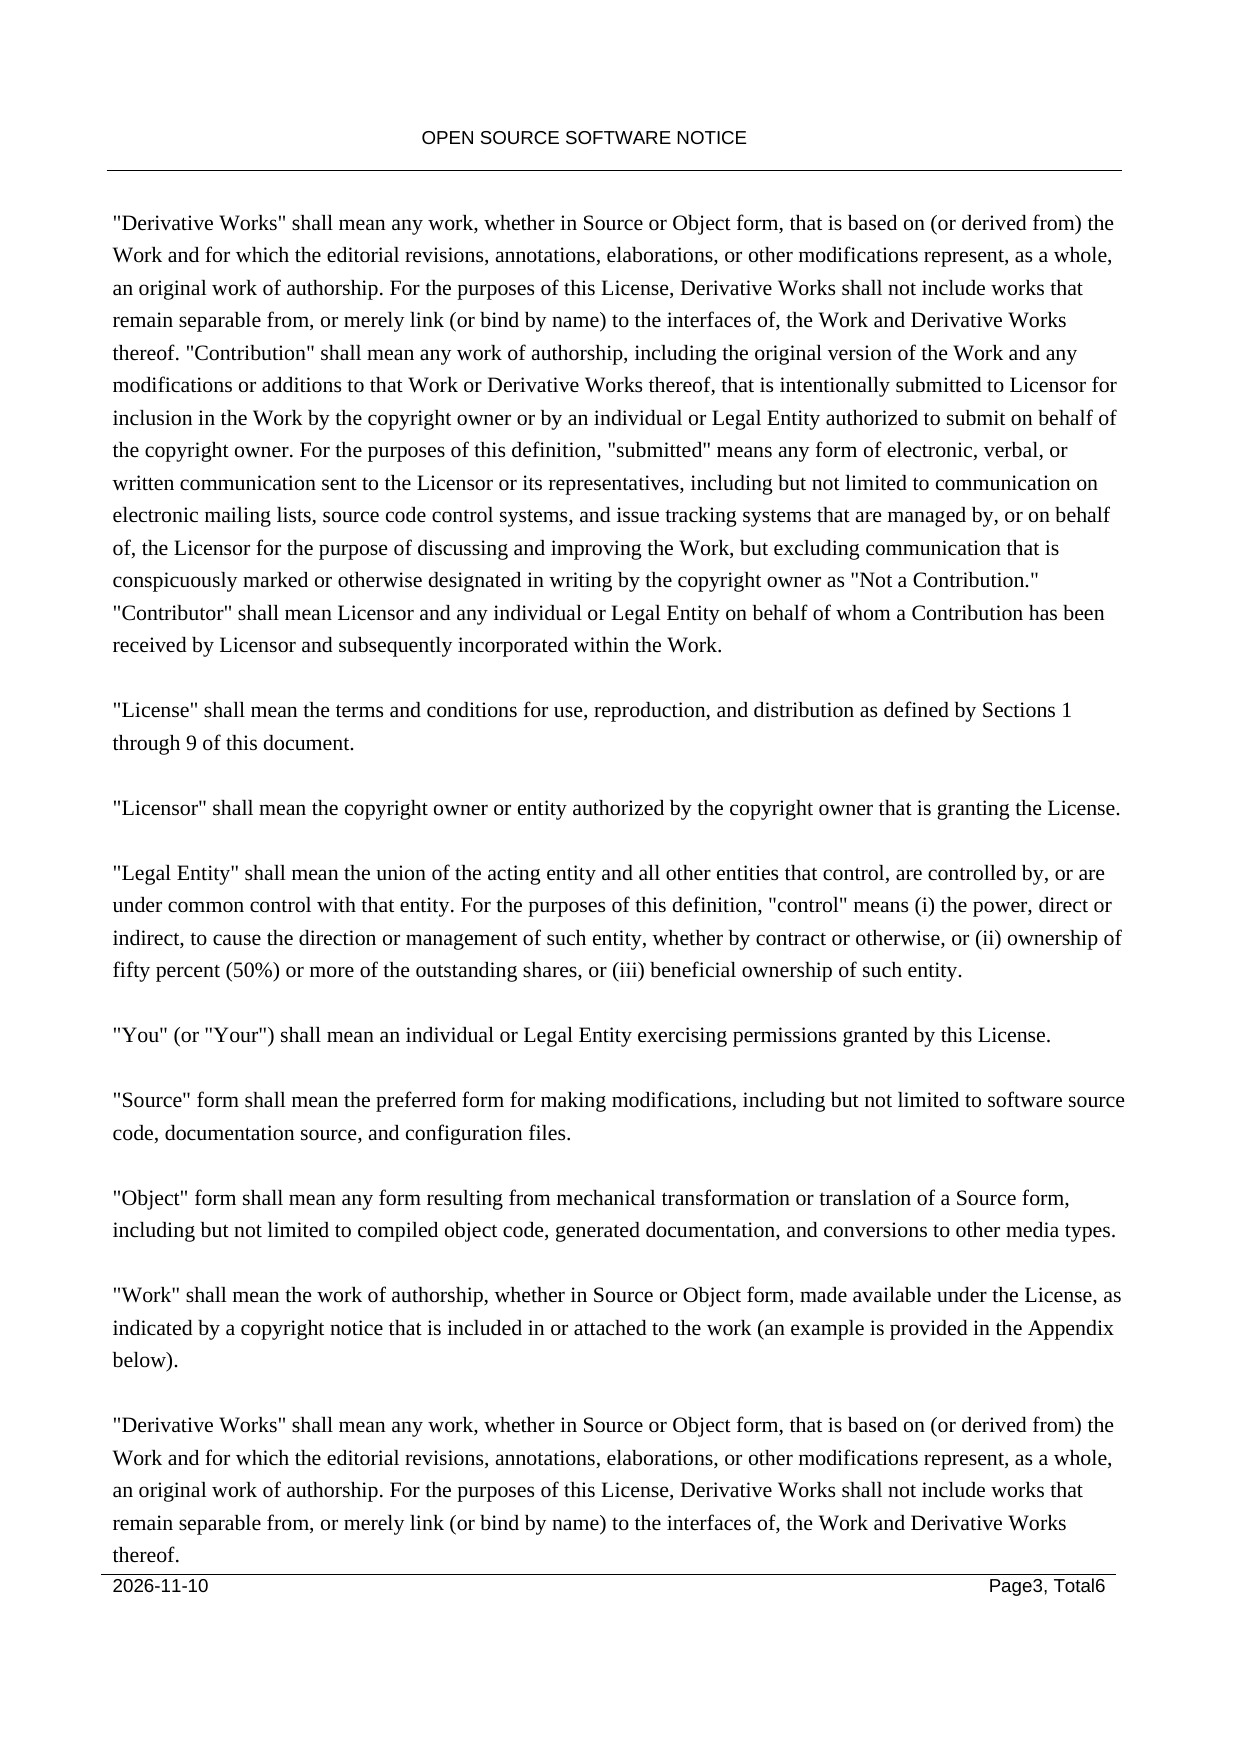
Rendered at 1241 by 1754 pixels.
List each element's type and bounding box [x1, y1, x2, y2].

text [112, 206, 1128, 1571]
